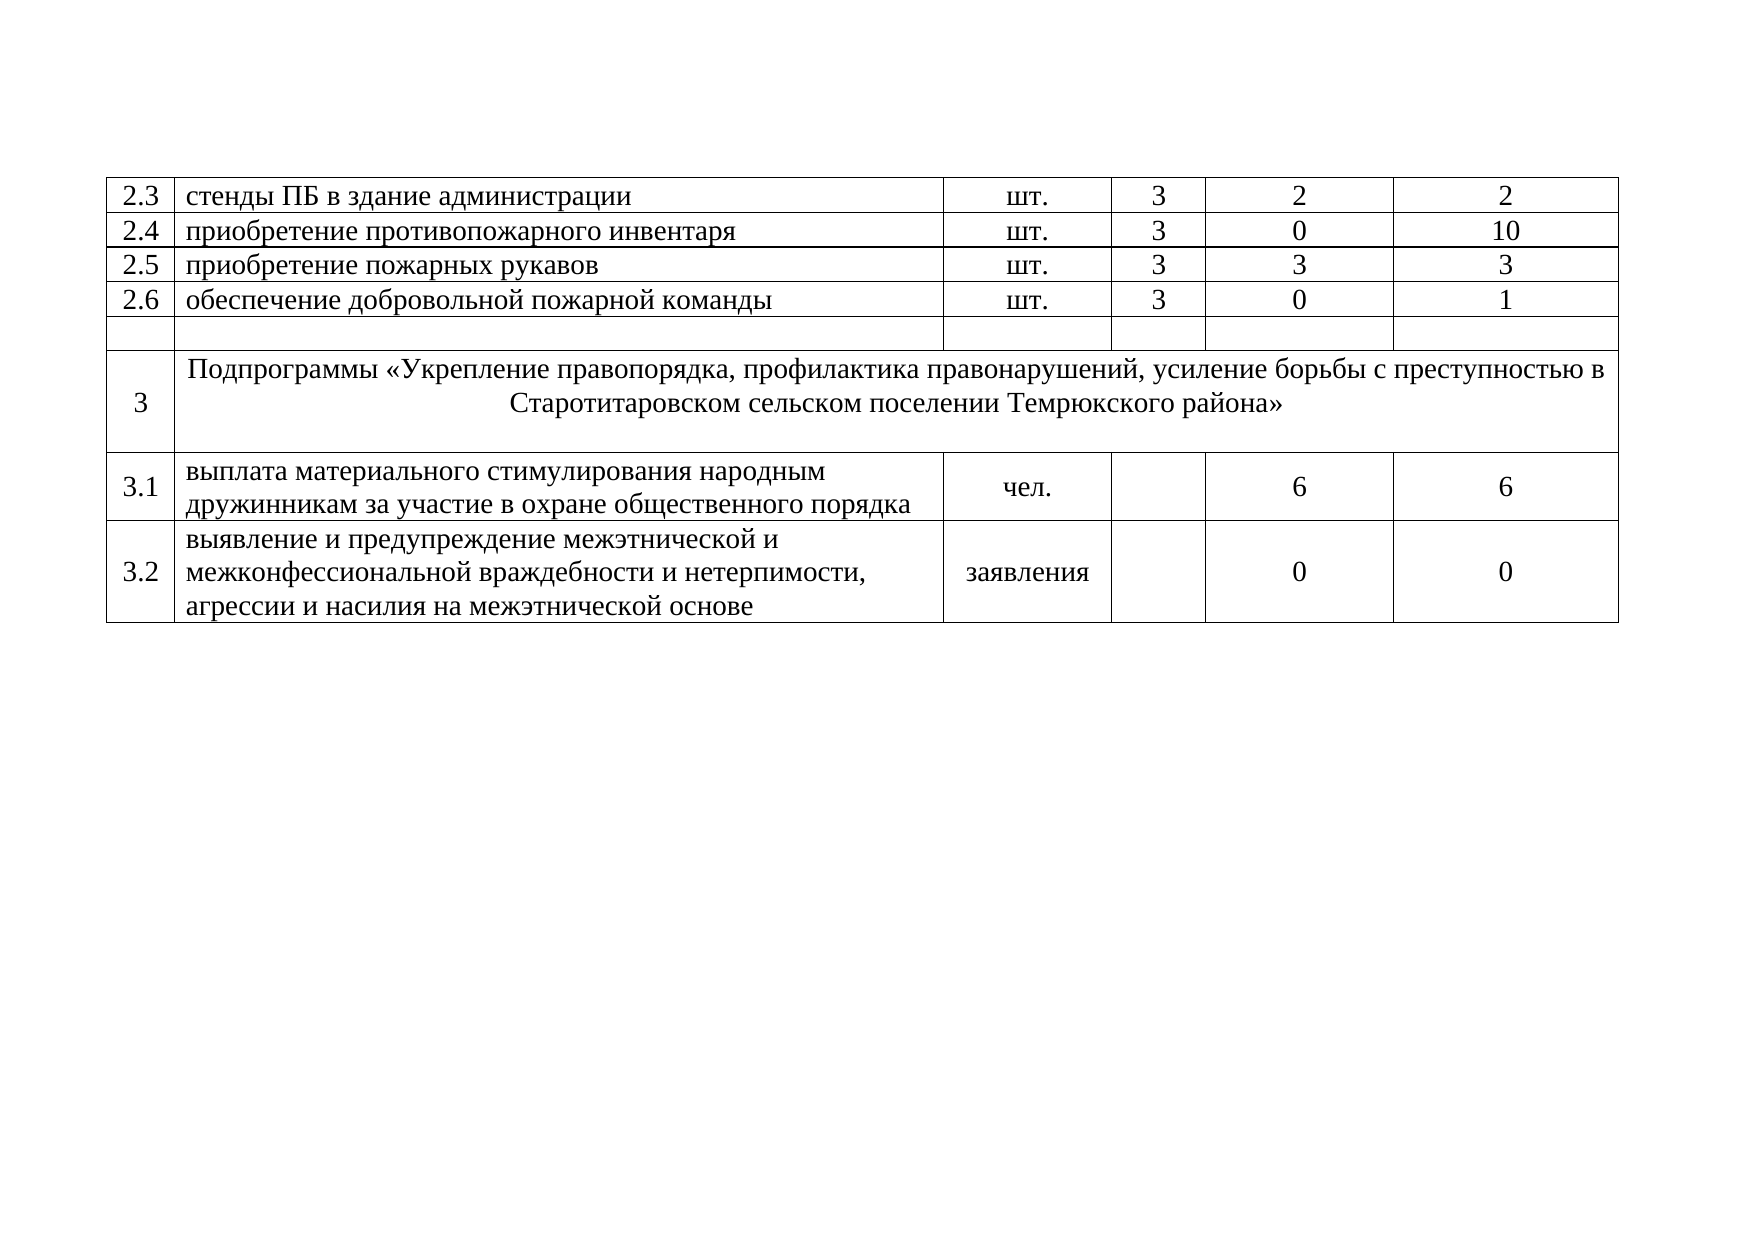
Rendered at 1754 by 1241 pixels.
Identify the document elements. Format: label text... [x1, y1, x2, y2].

table_cell 2 [1206, 178, 1393, 212]
table_cell [107, 317, 174, 350]
table_cell 2.5 [107, 248, 174, 281]
table_cell шт. [944, 248, 1111, 281]
table_cell 0 [1206, 213, 1393, 246]
table_cell стенды ПБ в здание администрации [175, 178, 943, 212]
table_cell 10 [1394, 213, 1618, 246]
table_cell 3 [1206, 248, 1393, 281]
table_cell 6 [1394, 453, 1618, 520]
table_cell [944, 317, 1111, 350]
table_cell приобретение пожарных рукавов [175, 248, 943, 281]
table_cell 1 [1394, 282, 1618, 316]
table_cell 0 [1206, 282, 1393, 316]
table_cell 0 [1206, 521, 1393, 622]
table_cell 3.1 [107, 453, 174, 520]
table_cell Подпрограммы «Укрепление правопорядка, профилактика правонарушений, усиление борьбы с преступностью в Старотитаровском сельском поселении Темрюкского района» [175, 351, 1618, 452]
table_cell [1394, 317, 1618, 350]
table_cell 2.4 [107, 213, 174, 246]
table_cell [1206, 317, 1393, 350]
table_cell выявление и предупреждение межэтнической и межконфессиональной враждебности и нетерпимости, агрессии и насилия на межэтнической основе [175, 521, 943, 622]
table_cell 2.6 [107, 282, 174, 316]
table_cell 3 [1112, 248, 1205, 281]
table_cell 3 [1394, 248, 1618, 281]
table_cell шт. [944, 213, 1111, 246]
table_cell 6 [1206, 453, 1393, 520]
table_cell чел. [944, 453, 1111, 520]
table_cell шт. [944, 178, 1111, 212]
table_cell 3 [1112, 178, 1205, 212]
table_cell выплата материального стимулирования народным дружинникам за участие в охране общественного порядка [175, 453, 943, 520]
table_cell 3 [1112, 282, 1205, 316]
table_cell 2 [1394, 178, 1618, 212]
table_cell 3 [1112, 213, 1205, 246]
table_cell [1112, 453, 1205, 520]
table_cell приобретение противопожарного инвентаря [175, 213, 943, 246]
table_cell обеспечение добровольной пожарной команды [175, 282, 943, 316]
table_cell заявления [944, 521, 1111, 622]
table_cell 0 [1394, 521, 1618, 622]
table_cell [1112, 521, 1205, 622]
table_cell [175, 317, 943, 350]
table_cell 2.3 [107, 178, 174, 212]
table_cell 3 [107, 351, 174, 452]
table_cell [1112, 317, 1205, 350]
table_cell 3.2 [107, 521, 174, 622]
table_cell шт. [944, 282, 1111, 316]
